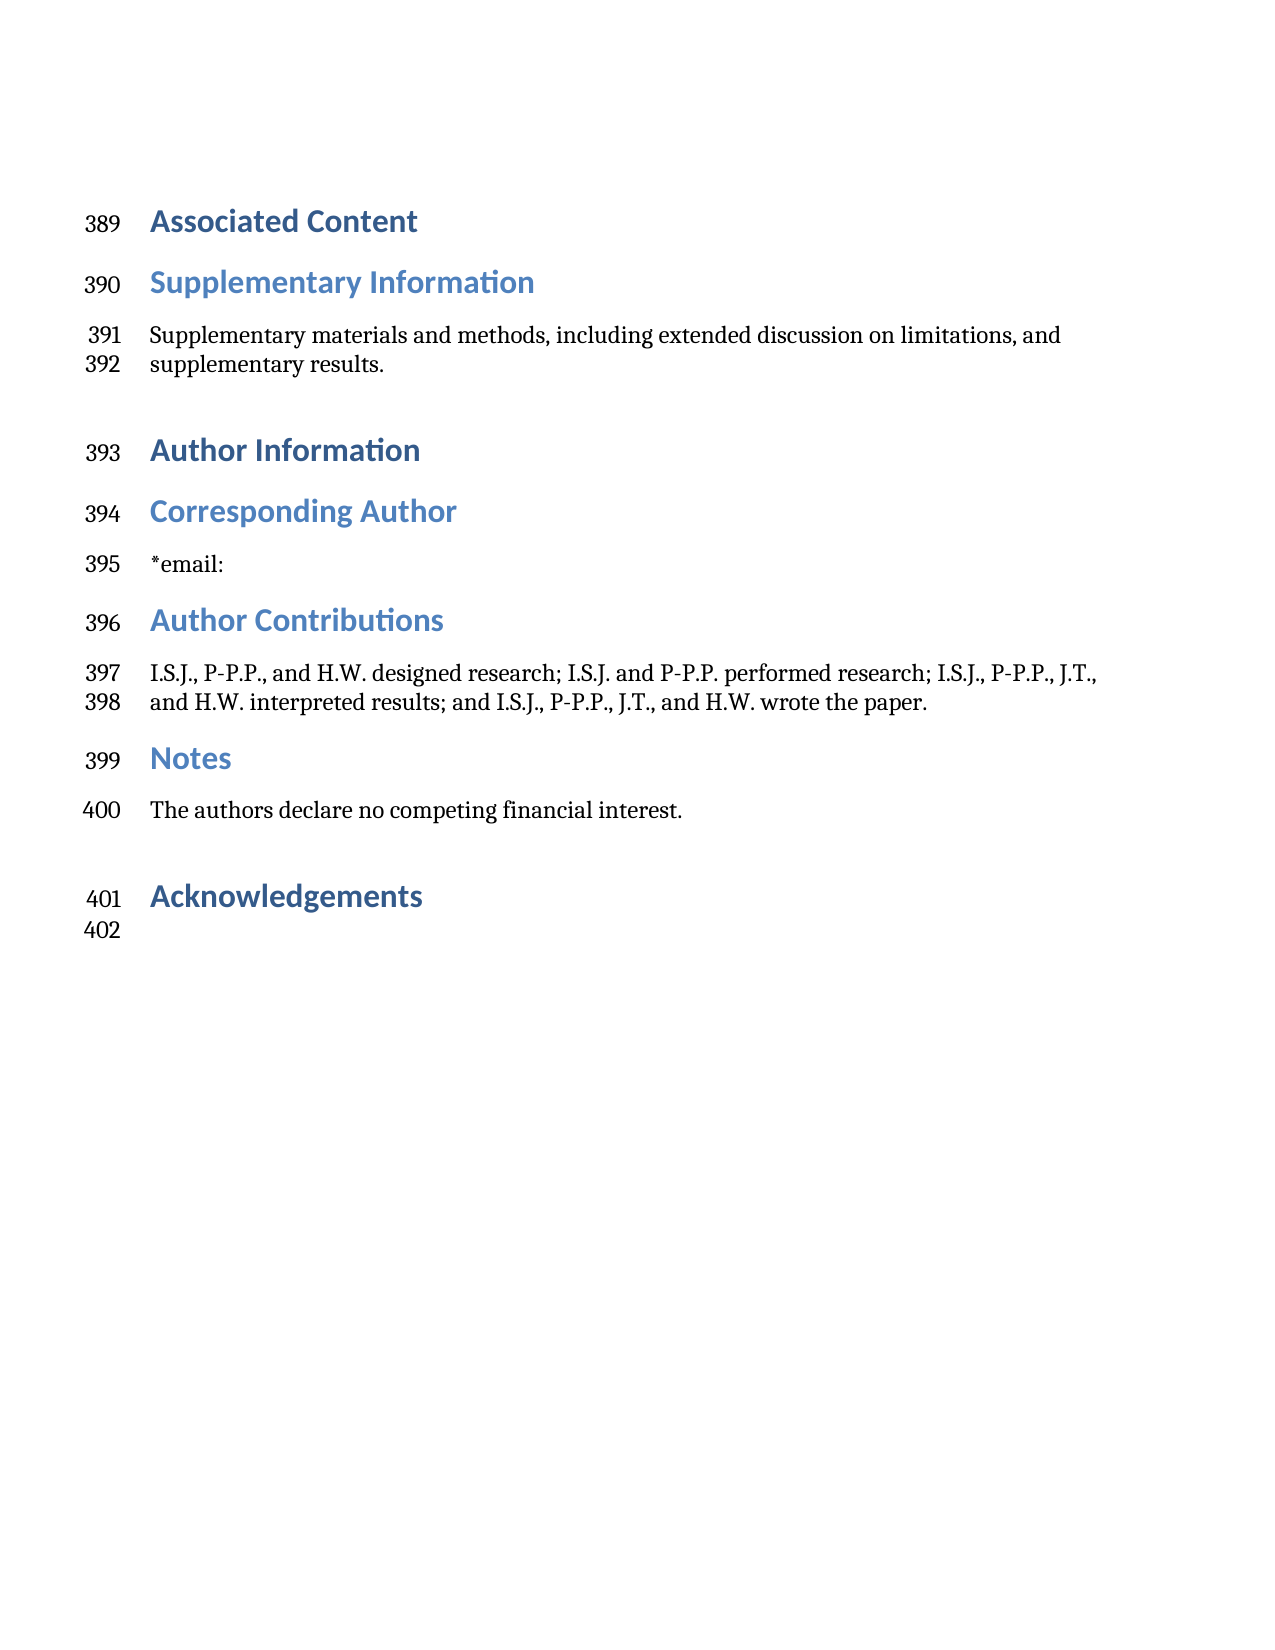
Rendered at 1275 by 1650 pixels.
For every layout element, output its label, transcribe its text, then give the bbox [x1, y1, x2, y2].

text Supplementary materials and methods, including extended discussion on limitations, and supplementary results. [150, 321, 1125, 378]
subtitle Associated Content [150, 200, 1125, 241]
text *email: [150, 549, 1125, 578]
subtitle Author Contributions [150, 599, 1125, 640]
subtitle Notes [150, 737, 1125, 778]
text I.S.J., P-P.P., and H.W. designed research; I.S.J. and P-P.P. performed research; I.S.J., P-P.P., J.T., and H.W. interpreted results; and I.S.J., P-P.P., J.T., and H.W. wrote the paper. [150, 659, 1125, 716]
subtitle Acknowledgements [150, 875, 1125, 916]
subtitle Supplementary Information [150, 262, 1125, 302]
subtitle Author Information [150, 428, 1125, 469]
text The authors declare no competing financial interest. [150, 796, 1125, 825]
subtitle Corresponding Author [150, 490, 1125, 531]
